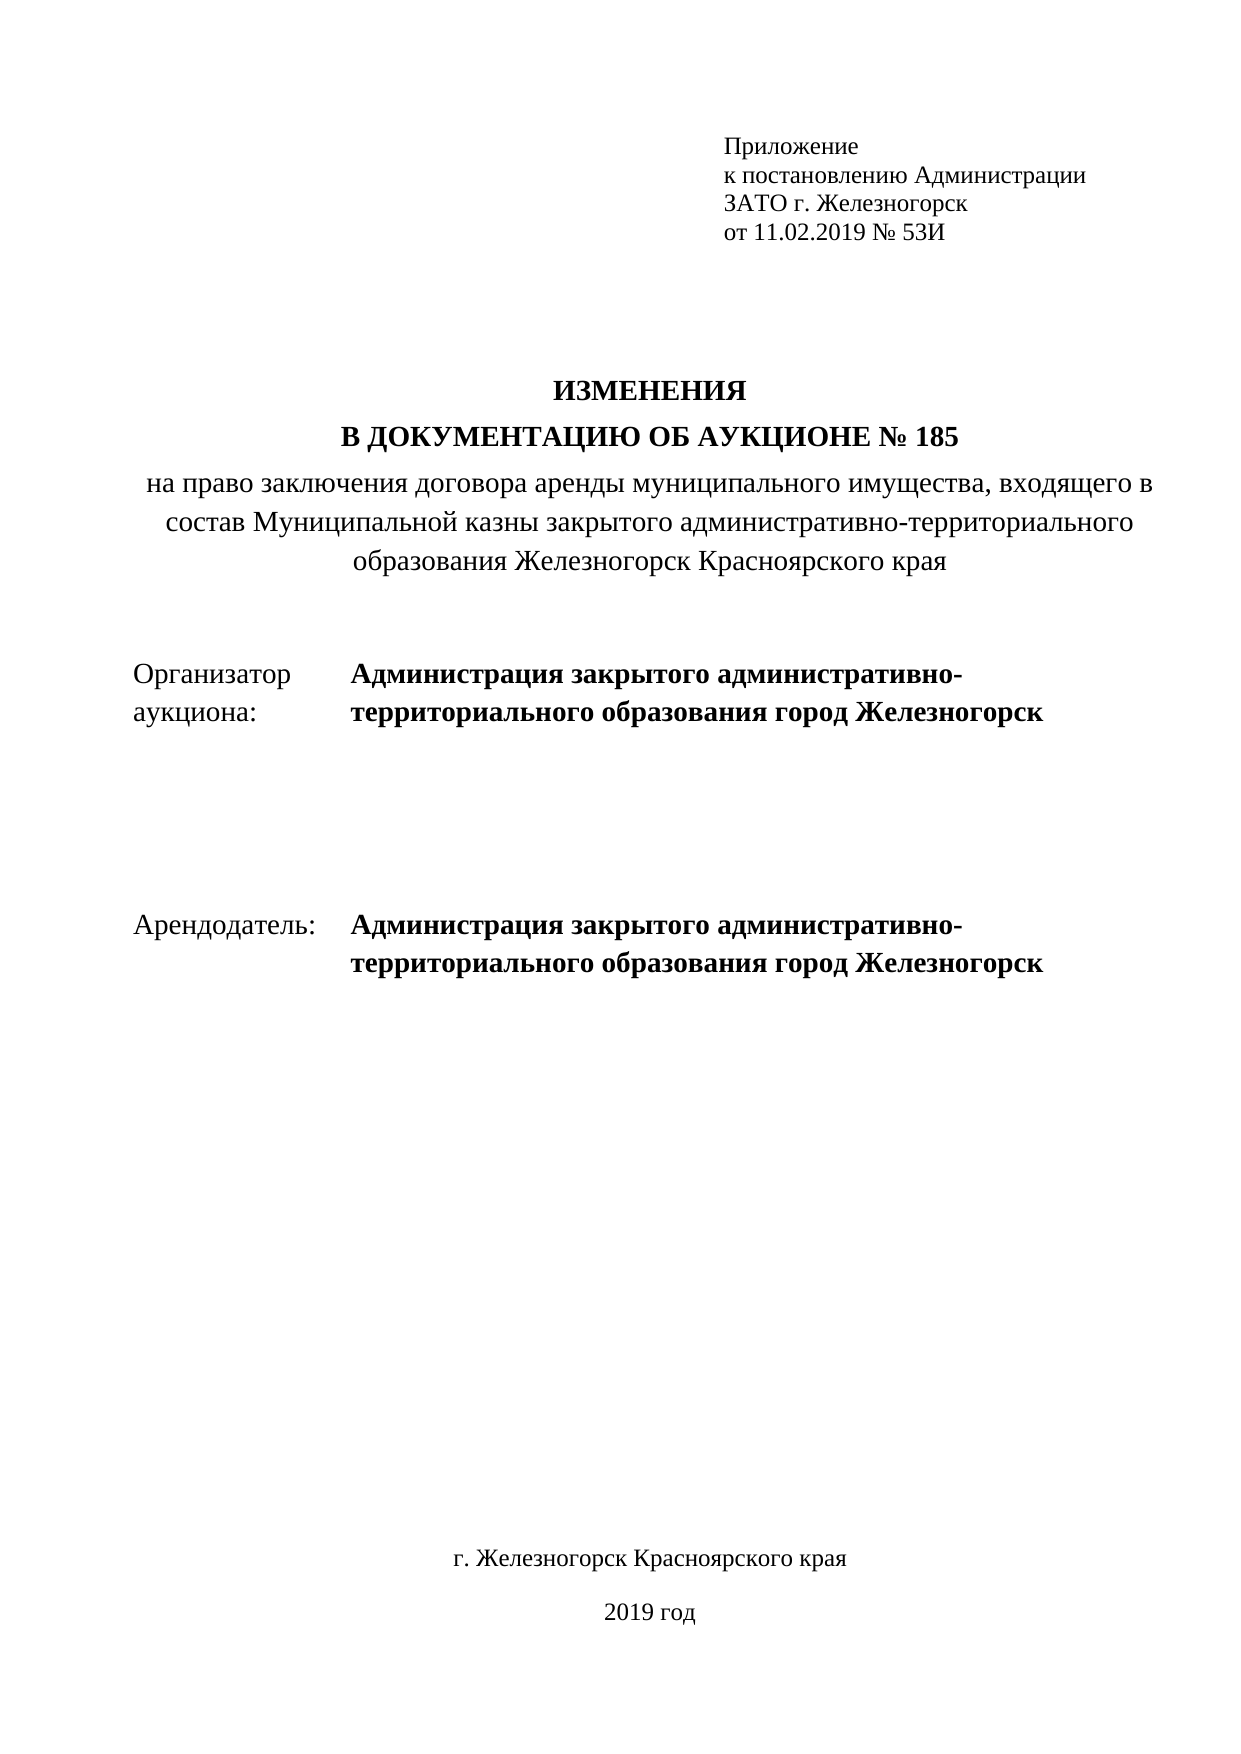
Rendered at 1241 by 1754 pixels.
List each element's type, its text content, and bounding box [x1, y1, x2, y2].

text к постановлению Администрации [723, 160, 1167, 188]
text на право заключения договора аренды муниципального имущества, входящего в состав Муниципальной казны закрытого административно-территориального образования Железногорск Красноярского края [133, 466, 1167, 576]
table_header Организатор аукциона: [122, 656, 339, 799]
text 2019 год [133, 1597, 1167, 1626]
text Приложение [723, 131, 1167, 160]
table_header Администрация закрытого административно-территориального образования город Железногорск [339, 656, 1118, 799]
table_cell Арендодатель: [122, 799, 339, 1059]
text от 11.02.2019 № 53И [723, 217, 1167, 246]
text г. Железногорск Красноярского края [133, 1543, 1167, 1572]
text В ДОКУМЕНТАЦИЮ ОБ АУКЦИОНЕ № 185 [133, 419, 1167, 453]
text ИЗМЕНЕНИЯ [133, 373, 1167, 407]
table_cell Администрация закрытого административно-территориального образования город Железногорск [339, 799, 1118, 1059]
text ЗАТО г. Железногорск [723, 188, 1167, 217]
